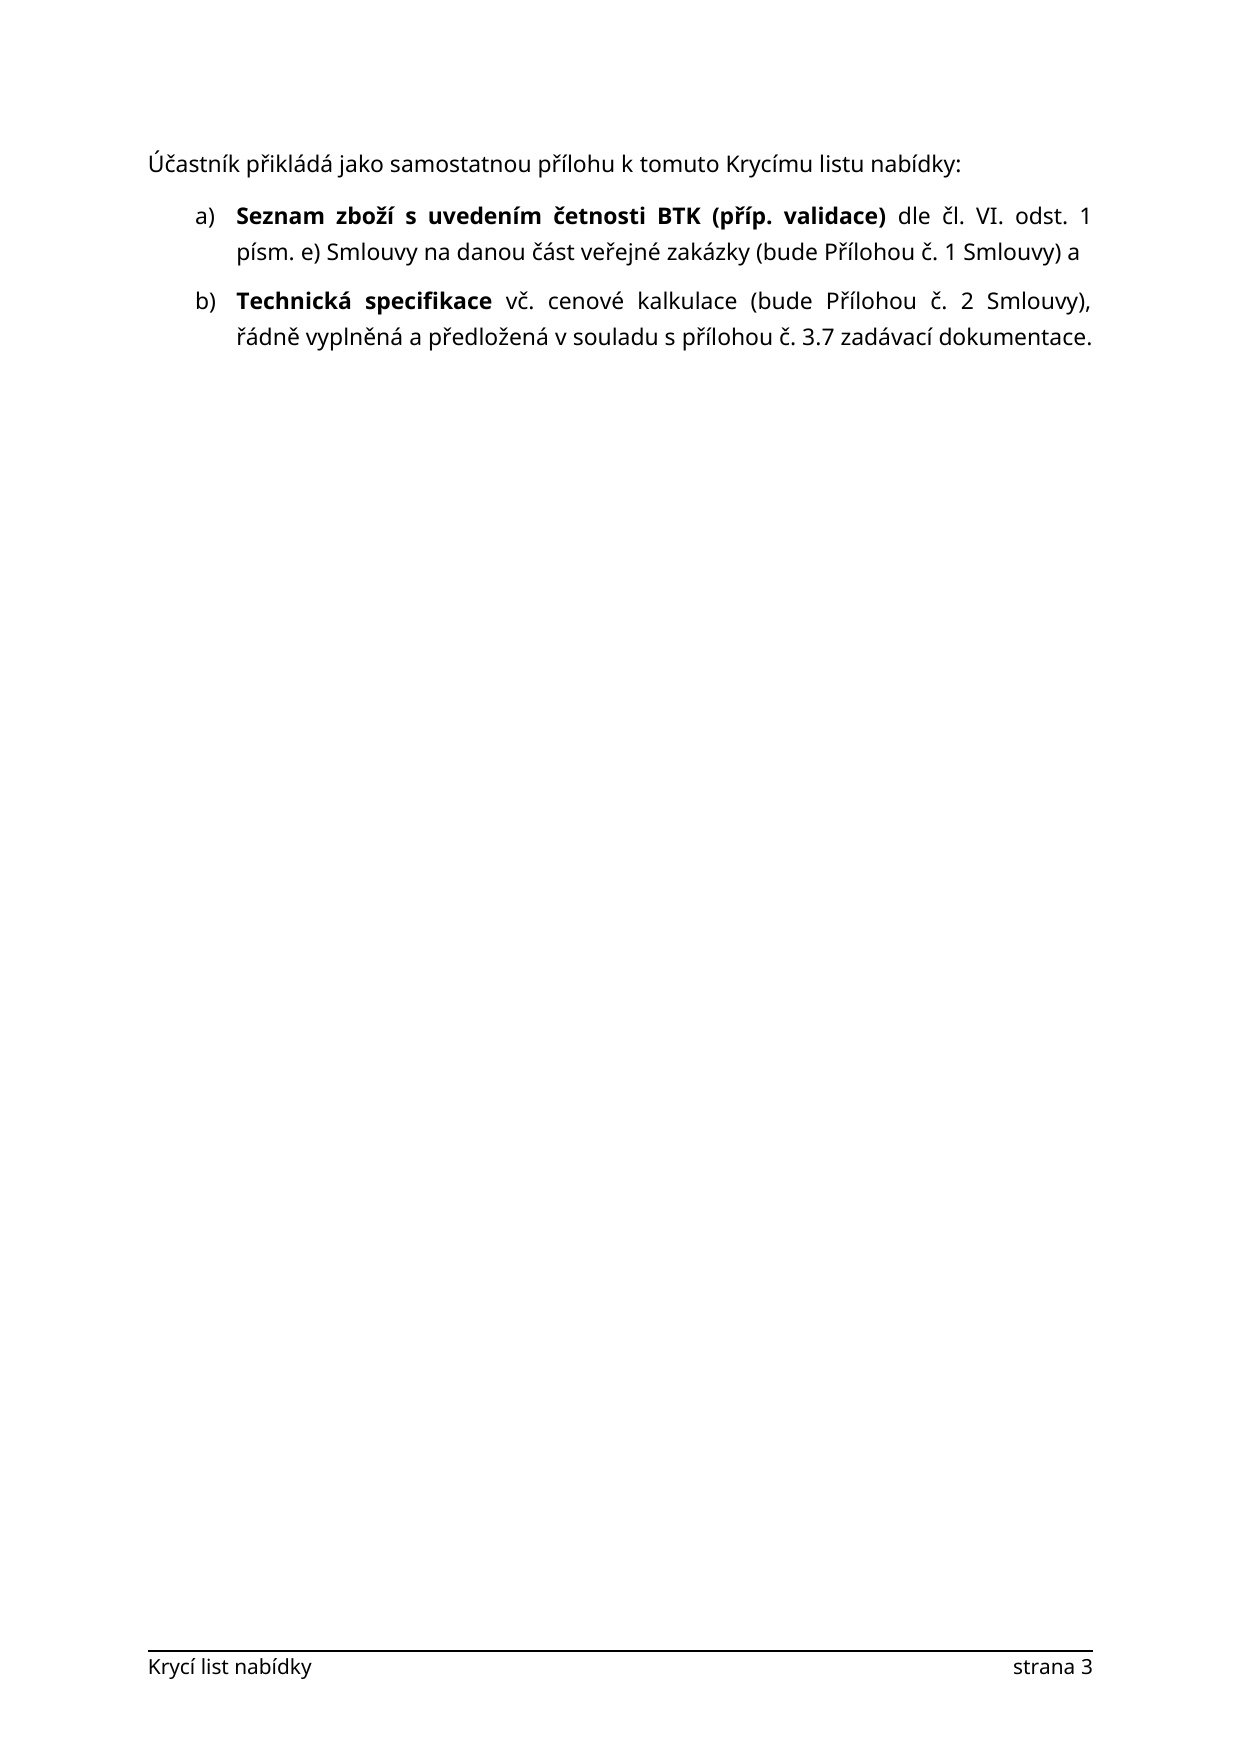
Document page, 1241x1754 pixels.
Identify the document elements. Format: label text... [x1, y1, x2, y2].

list Seznam zboží s uvedením četnosti BTK (příp. validace) dle čl. VI. odst. 1 písm. e) Smlouvy na danou část veřejné zakázky (bude Přílohou č. 1 Smlouvy) a [195, 200, 1093, 267]
text Účastník přikládá jako samostatnou přílohu k tomuto Krycímu listu nabídky: [148, 148, 1093, 179]
list Technická specifikace vč. cenové kalkulace (bude Přílohou č. 2 Smlouvy), řádně vyplněná a předložená v souladu s přílohou č. 3.7 zadávací dokumentace. [195, 284, 1093, 352]
